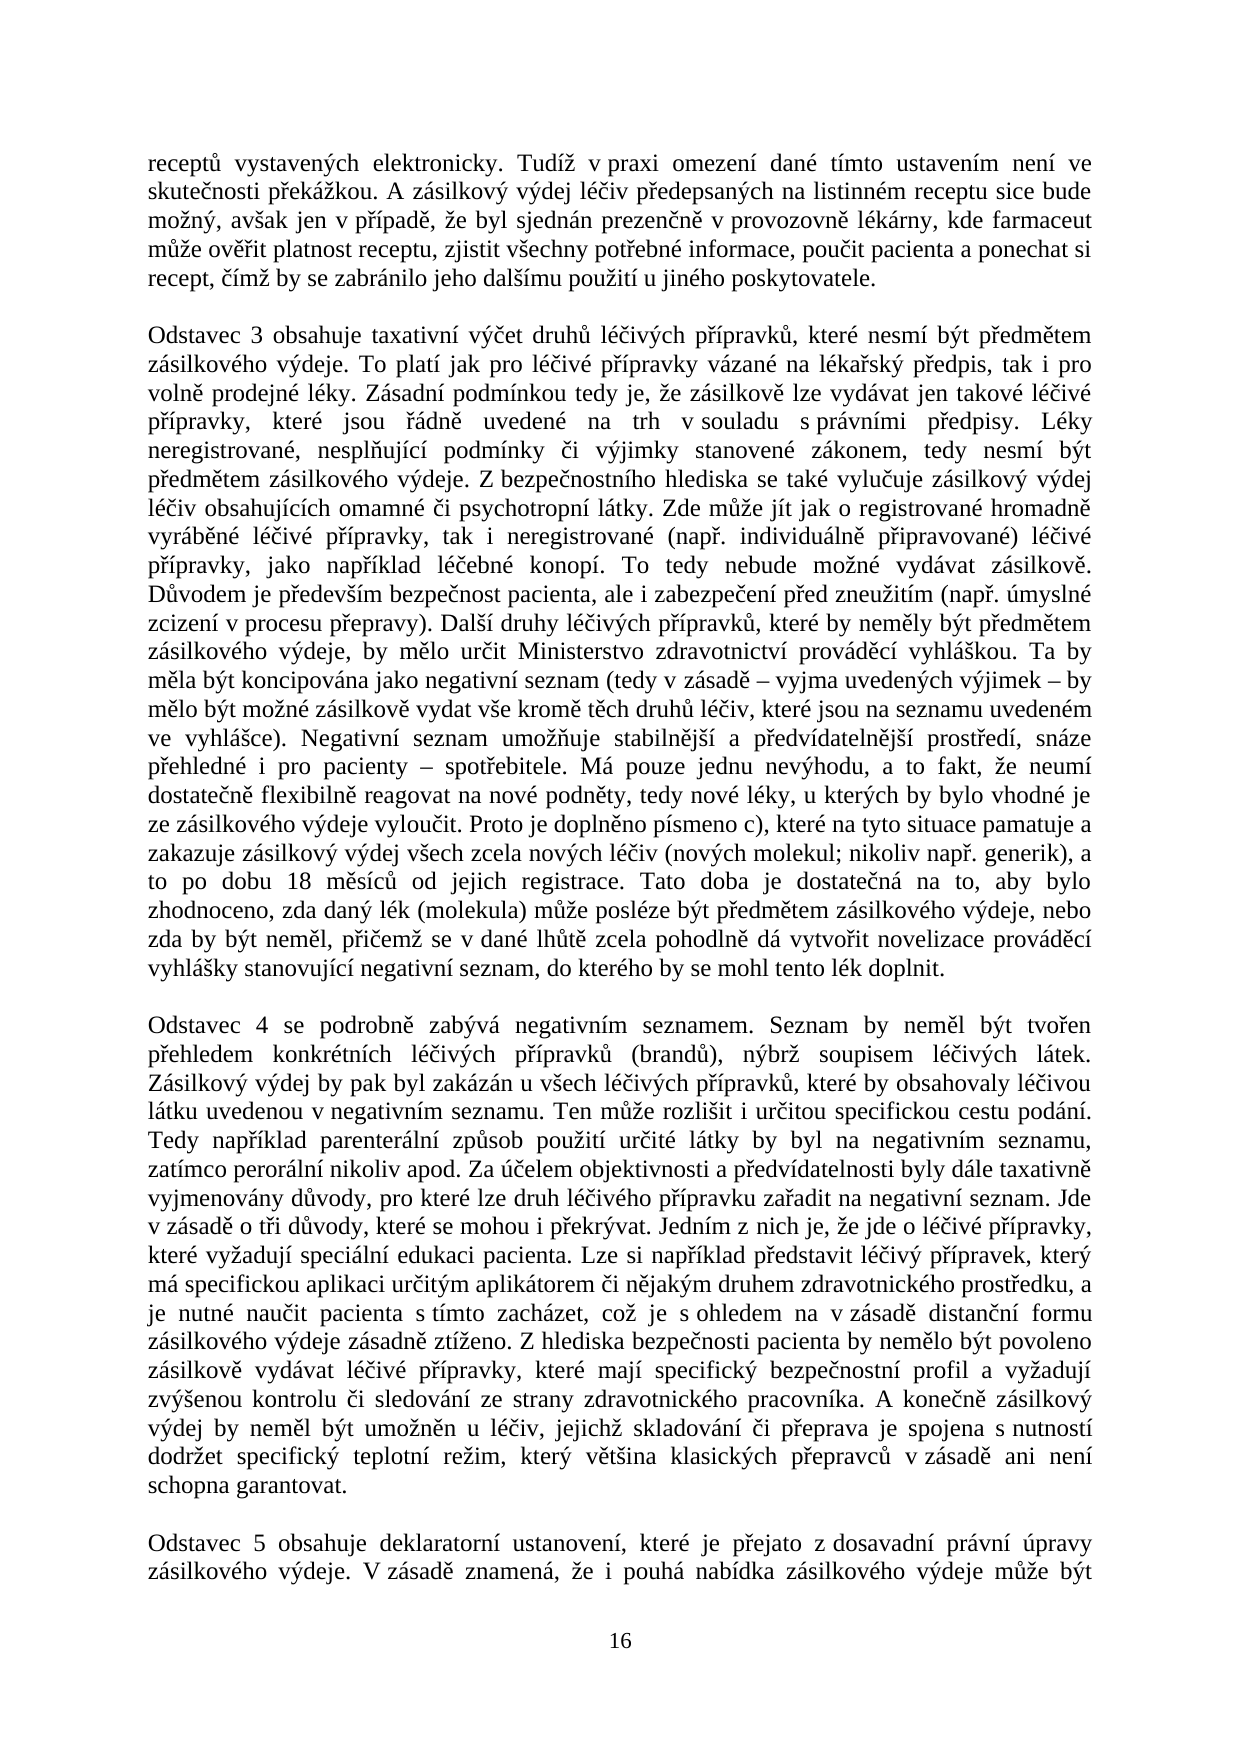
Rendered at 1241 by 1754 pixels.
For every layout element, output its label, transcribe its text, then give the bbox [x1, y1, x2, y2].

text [148, 1528, 1092, 1585]
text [148, 148, 1092, 291]
text Odstavec 4 se podrobně zabývá negativním seznamem. Seznam by neměl být tvořen přehledem konkrétních léčivých přípravků (brandů), nýbrž soupisem léčivých látek. Zásilkový výdej by pak byl zakázán u všech léčivých přípravků, které by obsahovaly léčivou látku uvedenou v negativním seznamu. Ten může rozlišit i určitou specifickou cestu podání. Tedy například parenterální způsob použití určité látky by byl na negativním seznamu, zatímco perorální nikoliv apod. Za účelem objektivnosti a předvídatelnosti byly dále taxativně vyjmenovány důvody, pro které lze druh léčivého přípravku zařadit na negativní seznam. Jde v zásadě o tři důvody, které se mohou i překrývat. Jedním z nich je, že jde o léčivé přípravky, které vyžadují speciální edukaci pacienta. Lze si například představit léčivý přípravek, který má specifickou aplikaci určitým aplikátorem či nějakým druhem zdravotnického prostředku, a je nutné naučit pacienta s tímto zacházet, což je s ohledem na v zásadě distanční formu zásilkového výdeje zásadně ztíženo. Z hlediska bezpečnosti pacienta by nemělo být povoleno zásilkově vydávat léčivé přípravky, které mají specifický bezpečnostní profil a vyžadují zvýšenou kontrolu či sledování ze strany zdravotnického pracovníka. A konečně zásilkový výdej by neměl být umožněn u léčiv, jejichž skladování či přeprava je spojena s nutností dodržet specifický teplotní režim, který většina klasických přepravců v zásadě ani není schopna garantovat. [148, 1010, 1092, 1499]
text Odstavec 3 obsahuje taxativní výčet druhů léčivých přípravků, které nesmí být předmětem zásilkového výdeje. To platí jak pro léčivé přípravky vázané na lékařský předpis, tak i pro volně prodejné léky. Zásadní podmínkou tedy je, že zásilkově lze vydávat jen takové léčivé přípravky, které jsou řádně uvedené na trh v souladu s právními předpisy. Léky neregistrované, nesplňující podmínky či výjimky stanovené zákonem, tedy nesmí být předmětem zásilkového výdeje. Z bezpečnostního hlediska se také vylučuje zásilkový výdej léčiv obsahujících omamné či psychotropní látky. Zde může jít jak o registrované hromadně vyráběné léčivé přípravky, tak i neregistrované (např. individuálně připravované) léčivé přípravky, jako například léčebné konopí. To tedy nebude možné vydávat zásilkově. Důvodem je především bezpečnost pacienta, ale i zabezpečení před zneužitím (např. úmyslné zcizení v procesu přepravy). Další druhy léčivých přípravků, které by neměly být předmětem zásilkového výdeje, by mělo určit Ministerstvo zdravotnictví prováděcí vyhláškou. Ta by měla být koncipována jako negativní seznam (tedy v zásadě – vyjma uvedených výjimek – by mělo být možné zásilkově vydat vše kromě těch druhů léčiv, které jsou na seznamu uvedeném ve vyhlášce). Negativní seznam umožňuje stabilnější a předvídatelnější prostředí, snáze přehledné i pro pacienty – spotřebitele. Má pouze jednu nevýhodu, a to fakt, že neumí dostatečně flexibilně reagovat na nové podněty, tedy nové léky, u kterých by bylo vhodné je ze zásilkového výdeje vyloučit. Proto je doplněno písmeno c), které na tyto situace pamatuje a zakazuje zásilkový výdej všech zcela nových léčiv (nových molekul; nikoliv např. generik), a to po dobu 18 měsíců od jejich registrace. Tato doba je dostatečná na to, aby bylo zhodnoceno, zda daný lék (molekula) může posléze být předmětem zásilkového výdeje, nebo zda by být neměl, přičemž se v dané lhůtě zcela pohodlně dá vytvořit novelizace prováděcí vyhlášky stanovující negativní seznam, do kterého by se mohl tento lék doplnit. [148, 320, 1092, 981]
